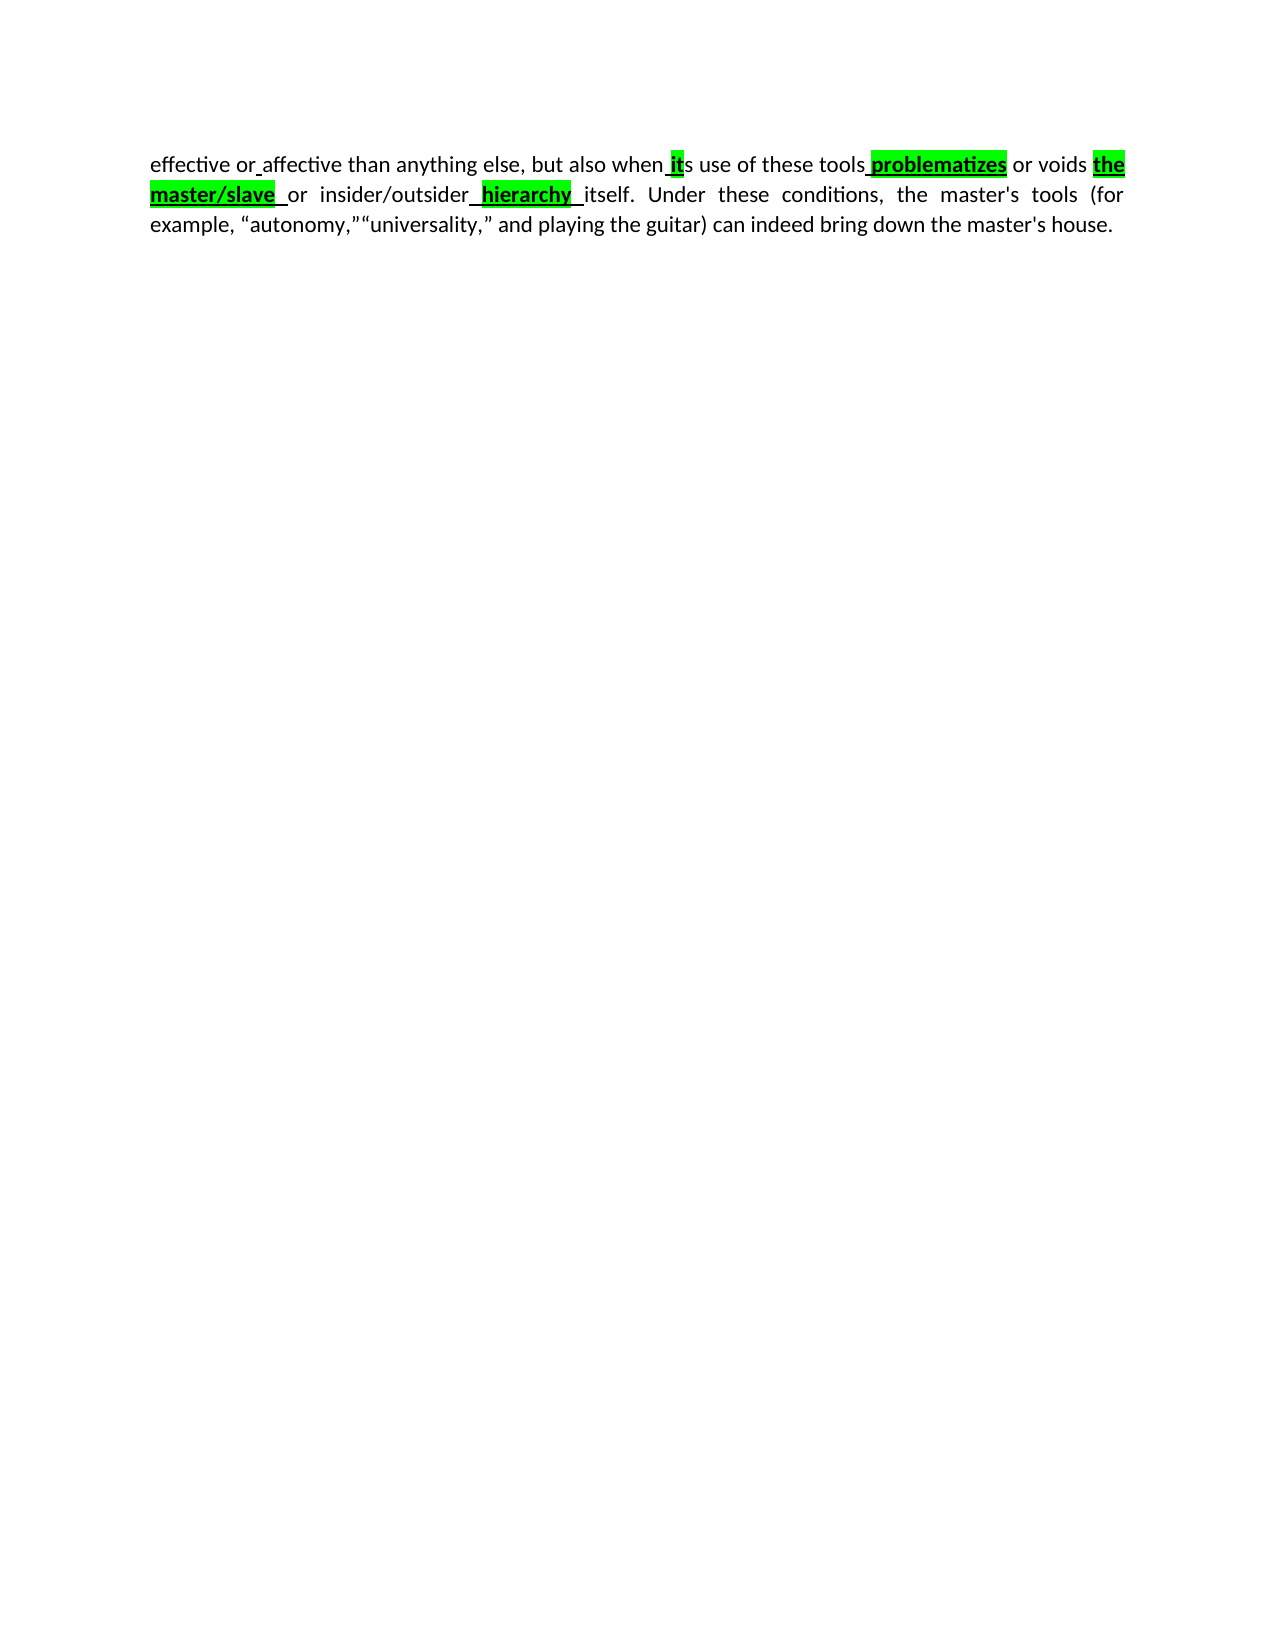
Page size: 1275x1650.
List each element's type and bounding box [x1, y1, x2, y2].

text [150, 150, 1125, 238]
